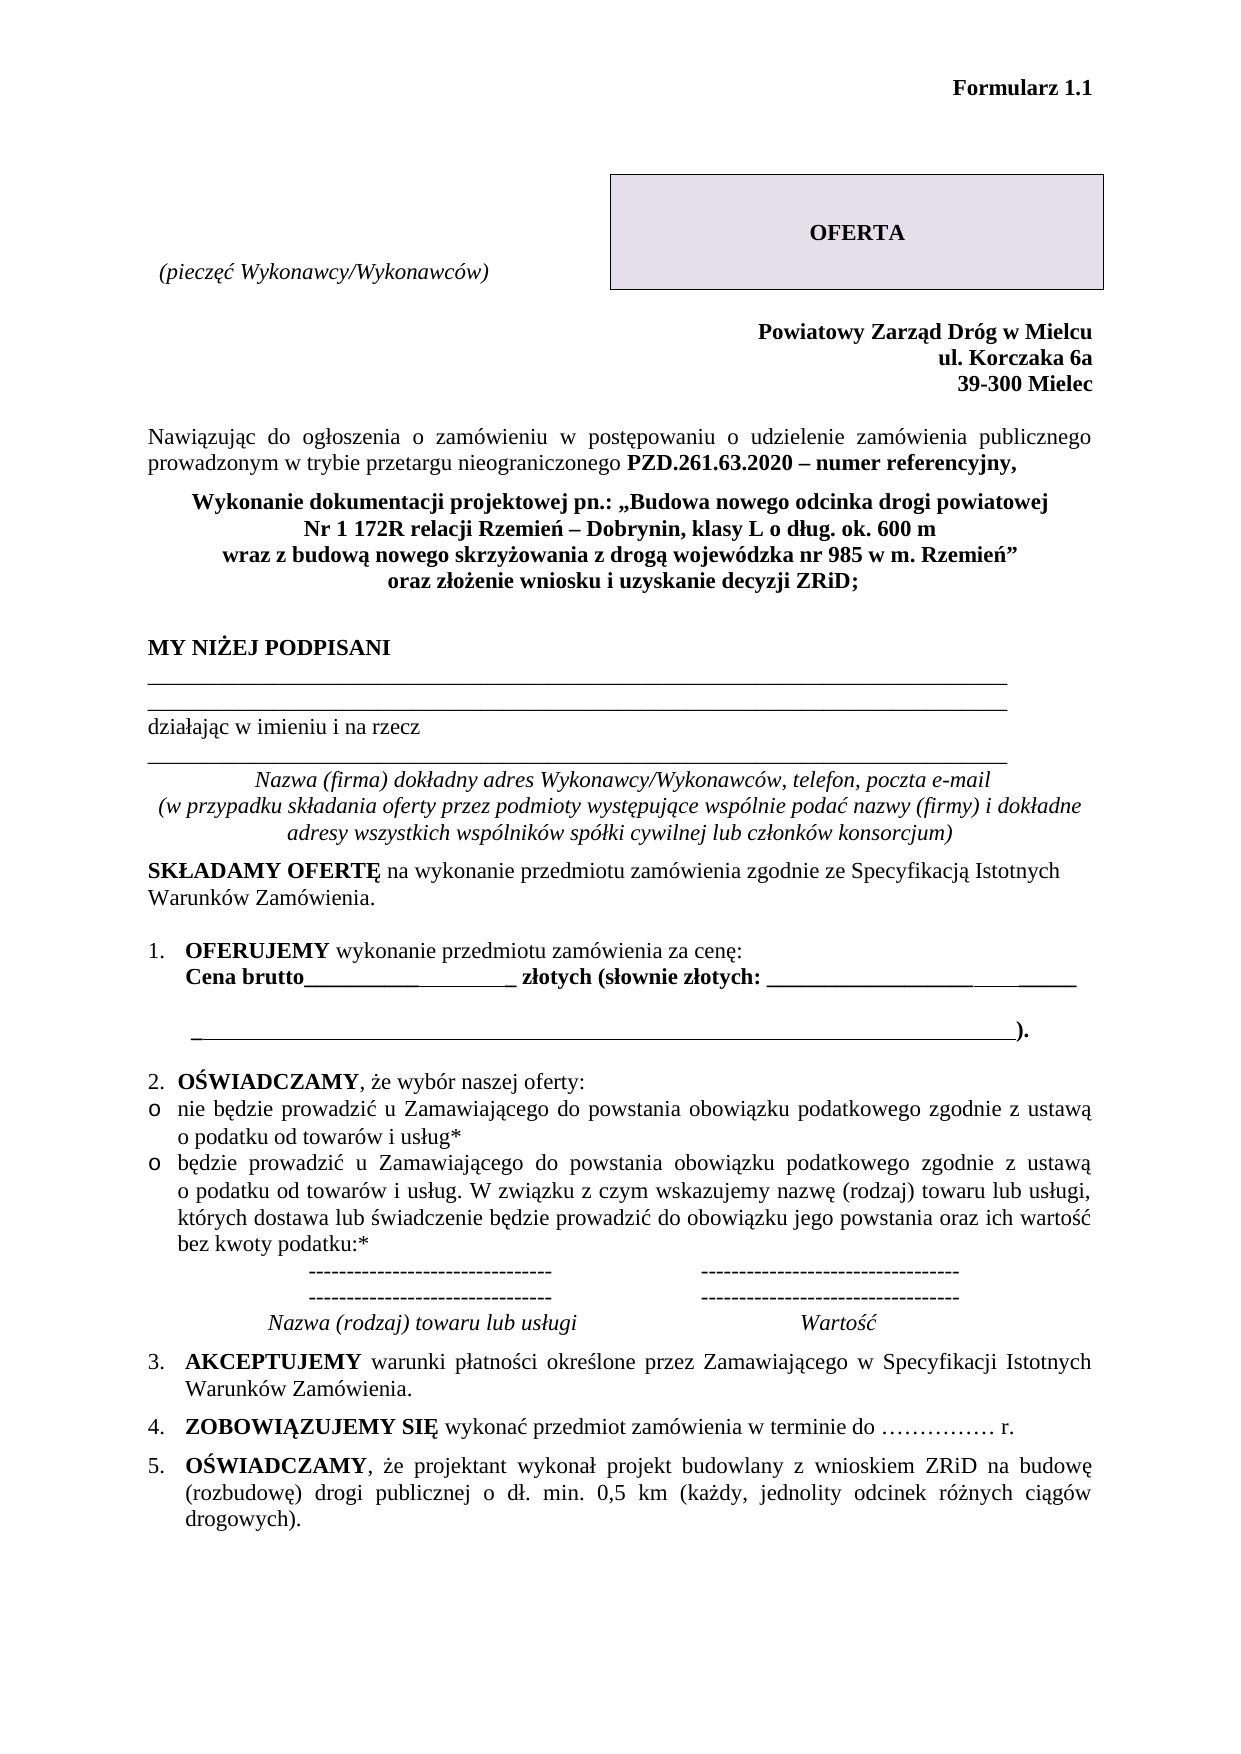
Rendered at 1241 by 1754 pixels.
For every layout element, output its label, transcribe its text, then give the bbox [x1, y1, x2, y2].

text -------------------------------- ---------------------------------- [177, 1283, 1093, 1309]
text oraz złożenie wniosku i uzyskanie decyzji ZRiD; [148, 567, 1093, 594]
table_header (pieczęć Wykonawcy/Wykonawców) [148, 174, 610, 289]
text Wykonanie dokumentacji projektowej pn.: „Budowa nowego odcinka drogi powiatowej Nr 1 172R relacji Rzemień – Dobrynin, klasy L o dług. ok. 600 m [148, 488, 1093, 541]
text ___________________________________________________________________________ [148, 687, 1093, 713]
text Powiatowy Zarząd Dróg w Mielcu [148, 318, 1093, 344]
list OŚWIADCZAMY, że projektant wykonał projekt budowlany z wnioskiem ZRiD na budowę (rozbudowę) drogi publicznej o dł. min. 0,5 km (każdy, jednolity odcinek różnych ciągów drogowych). [148, 1452, 1093, 1531]
text ul. Korczaka 6a [148, 344, 1093, 370]
text MY NIŻEJ PODPISANI [148, 634, 1093, 661]
text Nawiązując do ogłoszenia o zamówieniu w postępowaniu o udzielenie zamówienia publicznego prowadzonym w trybie przetargu nieograniczonego PZD.261.63.2020 – numer referencyjny, [148, 423, 1093, 476]
text wraz z budową nowego skrzyżowania z drogą wojewódzka nr 985 w m. Rzemień” [148, 541, 1093, 567]
text Nazwa (rodzaj) towaru lub usługi Wartość [148, 1309, 1093, 1336]
list OFERUJEMY wykonanie przedmiotu zamówienia za cenę: [148, 937, 1093, 963]
list będzie prowadzić u Zamawiającego do powstania obowiązku podatkowego zgodnie z ustawą o podatku od towarów i usług. W związku z czym wskazujemy nazwę (rodzaj) towaru lub usługi, których dostawa lub świadczenie będzie prowadzić do obowiązku jego powstania oraz ich wartość bez kwoty podatku:* [148, 1149, 1093, 1257]
text _ ). [185, 1016, 1093, 1042]
text Cena brutto__________ _ złotych (słownie złotych: __________________ _____ [185, 963, 1093, 989]
list AKCEPTUJEMY warunki płatności określone przez Zamawiającego w Specyfikacji Istotnych Warunków Zamówienia. [148, 1348, 1093, 1401]
text działając w imieniu i na rzecz [148, 713, 1093, 740]
text ___________________________________________________________________________ [148, 661, 1093, 687]
text Nazwa (firma) dokładny adres Wykonawcy/Wykonawców, telefon, poczta e-mail [148, 766, 1093, 792]
list ZOBOWIĄZUJEMY SIĘ wykonać przedmiot zamówienia w terminie do …………… r. [148, 1413, 1093, 1440]
list OŚWIADCZAMY, że wybór naszej oferty: [148, 1068, 1093, 1095]
table_header OFERTA [611, 175, 1103, 289]
list nie będzie prowadzić u Zamawiającego do powstania obowiązku podatkowego zgodnie z ustawą o podatku od towarów i usług* [148, 1095, 1093, 1149]
text -------------------------------- ---------------------------------- [177, 1257, 1093, 1283]
text 39-300 Mielec [148, 370, 1093, 397]
text ___________________________________________________________________________ [148, 740, 1093, 766]
text (w przypadku składania oferty przez podmioty występujące wspólnie podać nazwy (firmy) i dokładne adresy wszystkich wspólników spółki cywilnej lub członków konsorcjum) [148, 792, 1093, 845]
text SKŁADAMY OFERTĘ na wykonanie przedmiotu zamówienia zgodnie ze Specyfikacją Istotnych Warunków Zamówienia. [148, 858, 1093, 910]
